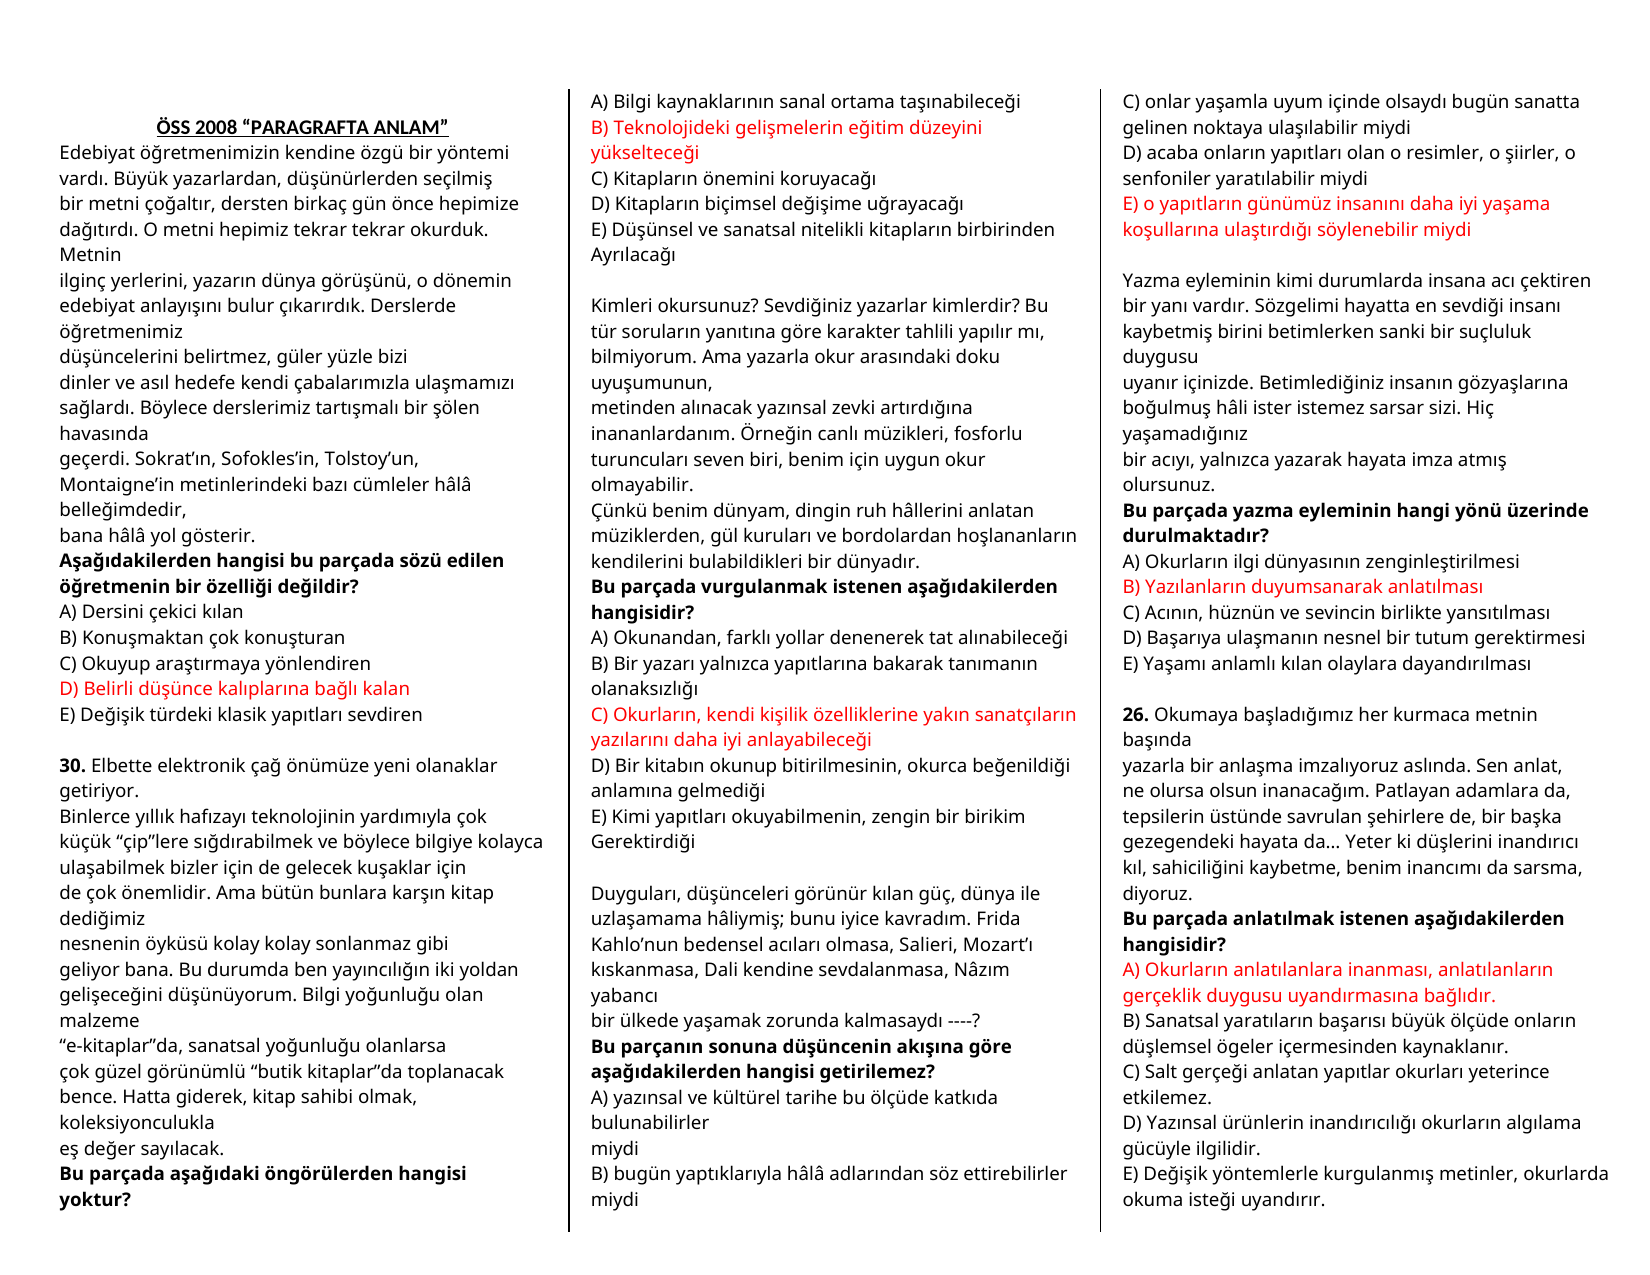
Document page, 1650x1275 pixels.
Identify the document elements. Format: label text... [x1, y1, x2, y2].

text E) Değişik yöntemlerle kurgulanmış metinler, okurlarda [1122, 1161, 1609, 1186]
text D) Başarıya ulaşmanın nesnel bir tutum gerektirmesi [1122, 624, 1609, 650]
text Kimleri okursunuz? Sevdiğiniz yazarlar kimlerdir? Bu [591, 293, 1078, 318]
text B) Sanatsal yaratıların başarısı büyük ölçüde onların [1122, 1007, 1609, 1033]
text D) Kitapların biçimsel değişime uğrayacağı [591, 191, 1078, 216]
text eş değer sayılacak. [59, 1135, 546, 1160]
text Çünkü benim dünyam, dingin ruh hâllerini anlatan [591, 497, 1078, 522]
text C) Acının, hüznün ve sevincin birlikte yansıtılması [1122, 599, 1609, 624]
text A) Dersini çekici kılan [59, 599, 546, 624]
text A) Bilgi kaynaklarının sanal ortama taşınabileceği [591, 89, 1078, 114]
text miydi [591, 1186, 1078, 1212]
text ÖSS 2008 “PARAGRAFTA ANLAM” [59, 114, 546, 139]
text E) Kimi yapıtları okuyabilmenin, zengin bir birikim [591, 803, 1078, 829]
text yazarla bir anlaşma imzalıyoruz aslında. Sen anlat, [1122, 752, 1609, 778]
text ulaşabilmek bizler için de gelecek kuşaklar için [59, 854, 546, 879]
text Ayrılacağı [591, 242, 1078, 267]
text E) Değişik türdeki klasik yapıtları sevdiren [59, 701, 546, 726]
text D) Yazınsal ürünlerin inandırıcılığı okurların algılama [1122, 1109, 1609, 1135]
text düşlemsel ögeler içermesinden kaynaklanır. [1122, 1033, 1609, 1058]
text diyoruz. [1122, 880, 1609, 905]
text gücüyle ilgilidir. [1122, 1135, 1609, 1161]
text bir metni çoğaltır, dersten birkaç gün önce hepimize [59, 191, 546, 216]
text geliyor bana. Bu durumda ben yayıncılığın iki yoldan [59, 956, 546, 982]
text bir yanı vardır. Sözgelimi hayatta en sevdiği insanı [1122, 293, 1609, 318]
text tepsilerin üstünde savrulan şehirlere de, bir başka [1122, 803, 1609, 829]
text Bu parçada aşağıdaki öngörülerden hangisi [59, 1160, 546, 1186]
text Yazma eyleminin kimi durumlarda insana acı çektiren [1122, 267, 1609, 293]
text bir acıyı, yalnızca yazarak hayata imza atmış [1122, 446, 1609, 471]
text A) yazınsal ve kültürel tarihe bu ölçüde katkıda bulunabilirler [591, 1084, 1078, 1135]
text aşağıdakilerden hangisi getirilemez? [591, 1058, 1078, 1084]
text inananlardanım. Örneğin canlı müzikleri, fosforlu [591, 420, 1078, 446]
text D) acaba onların yapıtları olan o resimler, o şiirler, o [1122, 140, 1609, 165]
text “e-kitaplar”da, sanatsal yoğunluğu olanlarsa [59, 1033, 546, 1058]
text dağıtırdı. O metni hepimiz tekrar tekrar okurduk. Metnin [59, 216, 546, 267]
text boğulmuş hâli ister istemez sarsar sizi. Hiç yaşamadığınız [1122, 395, 1609, 446]
text C) Okuyup araştırmaya yönlendiren [59, 650, 546, 675]
text kaybetmiş birini betimlerken sanki bir suçluluk duygusu [1122, 318, 1609, 369]
text uyanır içinizde. Betimlediğiniz insanın gözyaşlarına [1122, 369, 1609, 395]
text turuncuları seven biri, benim için uygun okur olmayabilir. [591, 446, 1078, 497]
text Bu parçada anlatılmak istenen aşağıdakilerden [1122, 905, 1609, 931]
text Bu parçanın sonuna düşüncenin akışına göre [591, 1033, 1078, 1058]
text nesnenin öyküsü kolay kolay sonlanmaz gibi [59, 931, 546, 956]
text gerçeklik duygusu uyandırmasına bağlıdır. [1122, 982, 1609, 1007]
text B) Teknolojideki gelişmelerin eğitim düzeyini yükselteceği [591, 114, 1078, 165]
text 30. Elbette elektronik çağ önümüze yeni olanaklar getiriyor. [59, 752, 546, 803]
text olanaksızlığı [591, 676, 1078, 701]
text bana hâlâ yol gösterir. [59, 522, 546, 548]
text Kahlo’nun bedensel acıları olmasa, Salieri, Mozart’ı [591, 931, 1078, 956]
text anlamına gelmediği [591, 778, 1078, 803]
text Edebiyat öğretmenimizin kendine özgü bir yöntemi [59, 139, 546, 165]
text kıskanmasa, Dali kendine sevdalanmasa, Nâzım yabancı [591, 956, 1078, 1007]
text hangisidir? [591, 599, 1078, 624]
text E) Yaşamı anlamlı kılan olaylara dayandırılması [1122, 650, 1609, 676]
text olursunuz. [1122, 471, 1609, 497]
text A) Okurların anlatılanlara inanması, anlatılanların [1122, 956, 1609, 982]
text Bu parçada yazma eyleminin hangi yönü üzerinde [1122, 497, 1609, 522]
text dinler ve asıl hedefe kendi çabalarımızla ulaşmamızı [59, 369, 546, 395]
text edebiyat anlayışını bulur çıkarırdık. Derslerde öğretmenimiz [59, 293, 546, 344]
text kendilerini bulabildikleri bir dünyadır. [591, 548, 1078, 573]
text etkilemez. [1122, 1084, 1609, 1109]
text yoktur? [59, 1186, 546, 1211]
text 26. Okumaya başladığımız her kurmaca metnin başında [1122, 701, 1609, 752]
text çok güzel görünümlü “butik kitaplar”da toplanacak [59, 1058, 546, 1084]
text C) Kitapların önemini koruyacağı [591, 165, 1078, 191]
text bilmiyorum. Ama yazarla okur arasındaki doku uyuşumunun, [591, 344, 1078, 395]
text öğretmenin bir özelliği değildir? [59, 573, 546, 599]
text E) Düşünsel ve sanatsal nitelikli kitapların birbirinden [591, 216, 1078, 242]
text D) Belirli düşünce kalıplarına bağlı kalan [59, 675, 546, 701]
text ne olursa olsun inanacağım. Patlayan adamlara da, [1122, 778, 1609, 803]
text müziklerden, gül kuruları ve bordolardan hoşlananların [591, 522, 1078, 548]
text miydi [591, 1135, 1078, 1161]
text E) o yapıtların günümüz insanını daha iyi yaşama [1122, 191, 1609, 216]
text yazılarını daha iyi anlayabileceği [591, 727, 1078, 752]
text durulmaktadır? [1122, 522, 1609, 548]
text Duyguları, düşünceleri görünür kılan güç, dünya ile [591, 880, 1078, 905]
text okuma isteği uyandırır. [1122, 1186, 1609, 1212]
text düşüncelerini belirtmez, güler yüzle bizi [59, 344, 546, 369]
text ilginç yerlerini, yazarın dünya görüşünü, o dönemin [59, 267, 546, 293]
text tür soruların yanıtına göre karakter tahlili yapılır mı, [591, 318, 1078, 344]
text A) Okurların ilgi dünyasının zenginleştirilmesi [1122, 548, 1609, 573]
text bence. Hatta giderek, kitap sahibi olmak, koleksiyonculukla [59, 1084, 546, 1135]
text gezegendeki hayata da… Yeter ki düşlerini inandırıcı [1122, 829, 1609, 854]
text Gerektirdiği [591, 829, 1078, 854]
text B) Yazılanların duyumsanarak anlatılması [1122, 573, 1609, 599]
text geçerdi. Sokrat’ın, Sofokles’in, Tolstoy’un, [59, 446, 546, 471]
text A) Okunandan, farklı yollar denenerek tat alınabileceği [591, 624, 1078, 650]
text Binlerce yıllık hafızayı teknolojinin yardımıyla çok [59, 803, 546, 828]
text gelişeceğini düşünüyorum. Bilgi yoğunluğu olan malzeme [59, 982, 546, 1033]
text B) Konuşmaktan çok konuşturan [59, 624, 546, 650]
text B) bugün yaptıklarıyla hâlâ adlarından söz ettirebilirler [591, 1161, 1078, 1186]
text hangisidir? [1122, 931, 1609, 956]
text uzlaşamama hâliymiş; bunu iyice kavradım. Frida [591, 905, 1078, 931]
text C) Okurların, kendi kişilik özelliklerine yakın sanatçıların [591, 701, 1078, 727]
text bir ülkede yaşamak zorunda kalmasaydı ----? [591, 1007, 1078, 1033]
text vardı. Büyük yazarlardan, düşünürlerden seçilmiş [59, 165, 546, 191]
text C) Salt gerçeği anlatan yapıtlar okurları yeterince [1122, 1058, 1609, 1084]
text B) Bir yazarı yalnızca yapıtlarına bakarak tanımanın [591, 650, 1078, 676]
text sağlardı. Böylece derslerimiz tartışmalı bir şölen havasında [59, 395, 546, 446]
text Bu parçada vurgulanmak istenen aşağıdakilerden [591, 573, 1078, 599]
text Montaigne’in metinlerindeki bazı cümleler hâlâ belleğimdedir, [59, 471, 546, 522]
text C) onlar yaşamla uyum içinde olsaydı bugün sanatta [1122, 89, 1609, 114]
text de çok önemlidir. Ama bütün bunlara karşın kitap dediğimiz [59, 879, 546, 931]
text gelinen noktaya ulaşılabilir miydi [1122, 114, 1609, 140]
text küçük “çip”lere sığdırabilmek ve böylece bilgiye kolayca [59, 828, 546, 854]
text koşullarına ulaştırdığı söylenebilir miydi [1122, 216, 1609, 242]
text kıl, sahiciliğini kaybetme, benim inancımı da sarsma, [1122, 854, 1609, 880]
text Aşağıdakilerden hangisi bu parçada sözü edilen [59, 548, 546, 573]
text metinden alınacak yazınsal zevki artırdığına [591, 395, 1078, 420]
text senfoniler yaratılabilir miydi [1122, 165, 1609, 191]
text D) Bir kitabın okunup bitirilmesinin, okurca beğenildiği [591, 752, 1078, 778]
